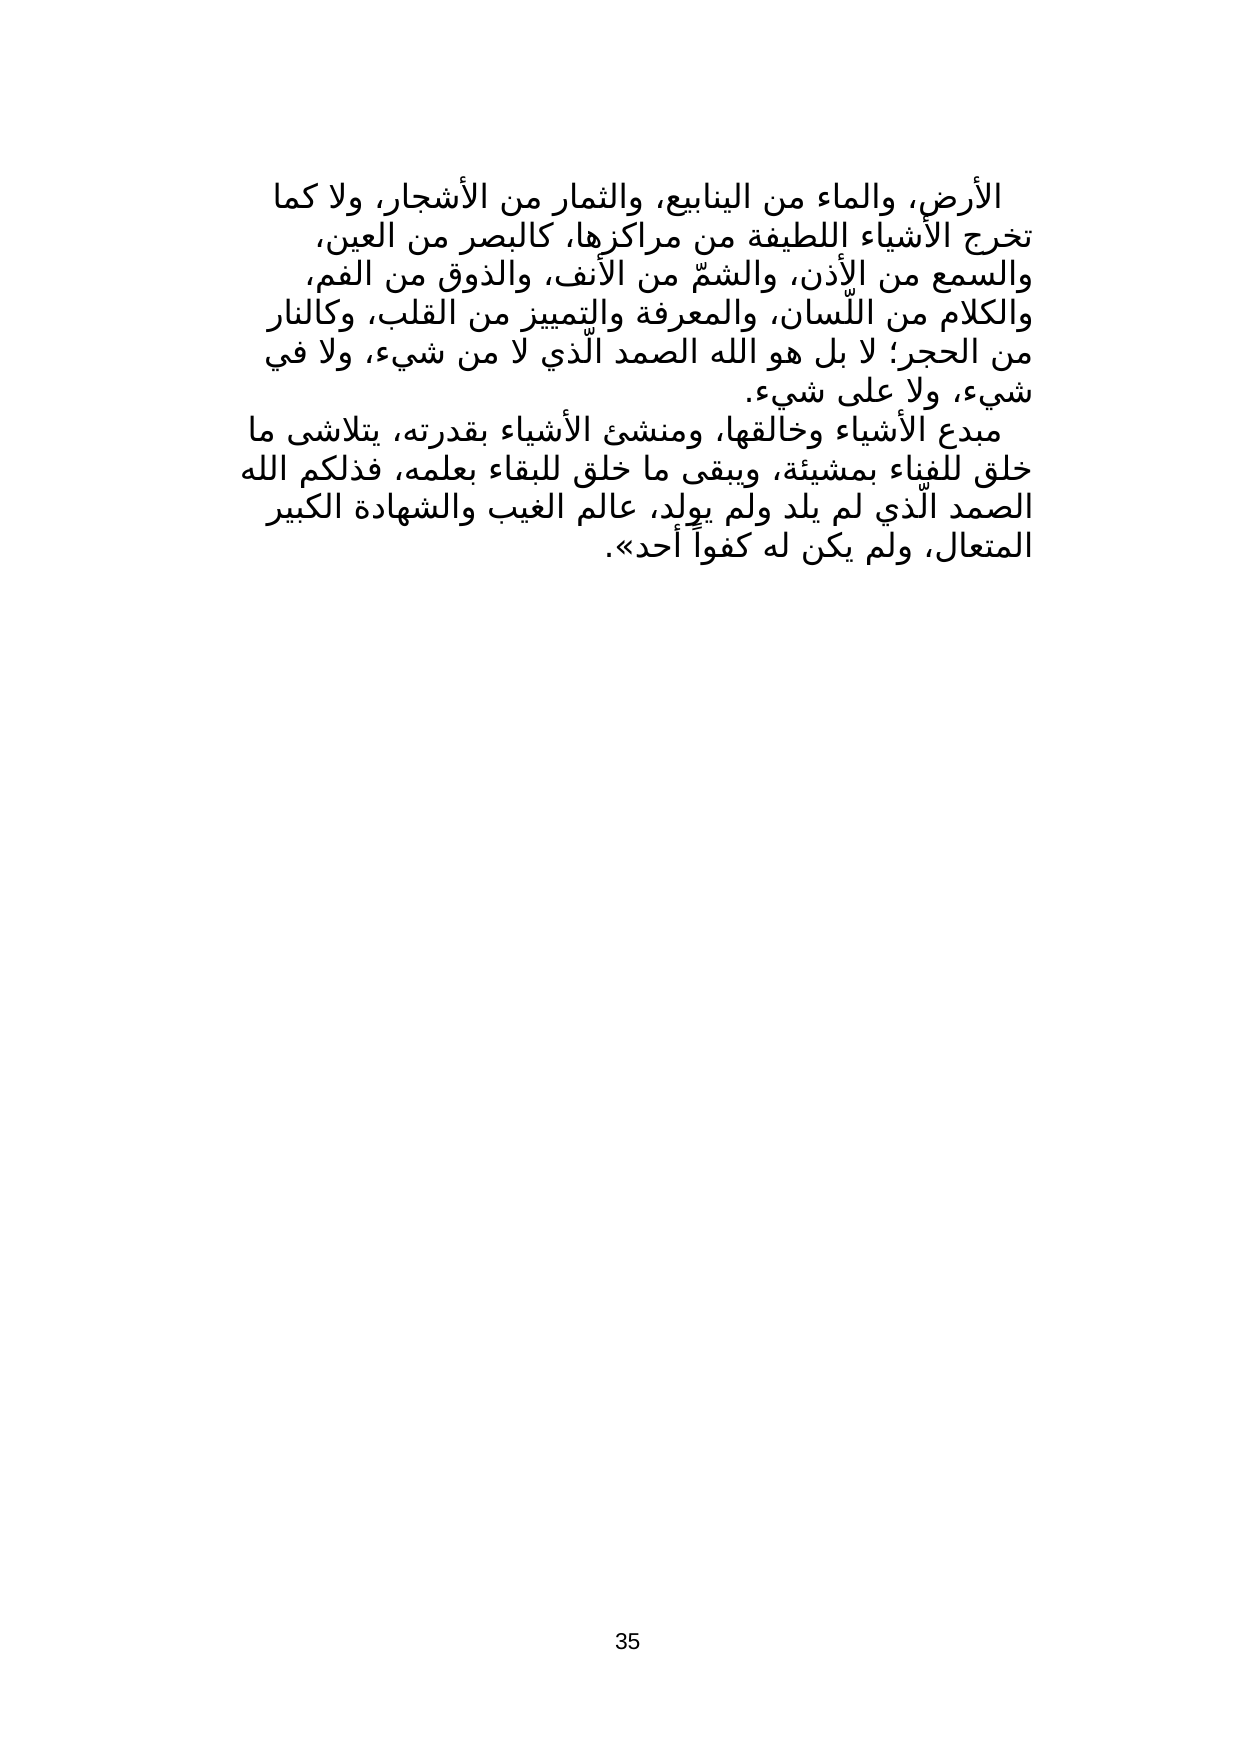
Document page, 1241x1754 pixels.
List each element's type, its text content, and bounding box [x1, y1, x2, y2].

text الأرض، والماء من الينابيع، والثمار من الأشجار، ولا كما تخرج الأشياء اللطيفة من مراكزها، كالبصر من العين، والسمع من الأذن، والشمّ من الأنف، والذوق من الفم، والكلام من اللّسان، والمعرفة والتمييز من القلب، وكالنار من الحجر؛ لا بل هو الله الصمد الّذي لا من شيء، ولا في شيء، ولا على شيء. [222, 177, 1033, 410]
text مبدع الأشياء وخالقها، ومنشئ الأشياء بقدرته، يتلاشى ما خلق للفناء بمشيئة، ويبقى ما خلق للبقاء بعلمه، فذلكم الله الصمد الّذي لم يلد ولم يولد، عالم الغيب والشهادة الكبير المتعال، ولم يكن له كفواً أحد». [222, 410, 1033, 566]
